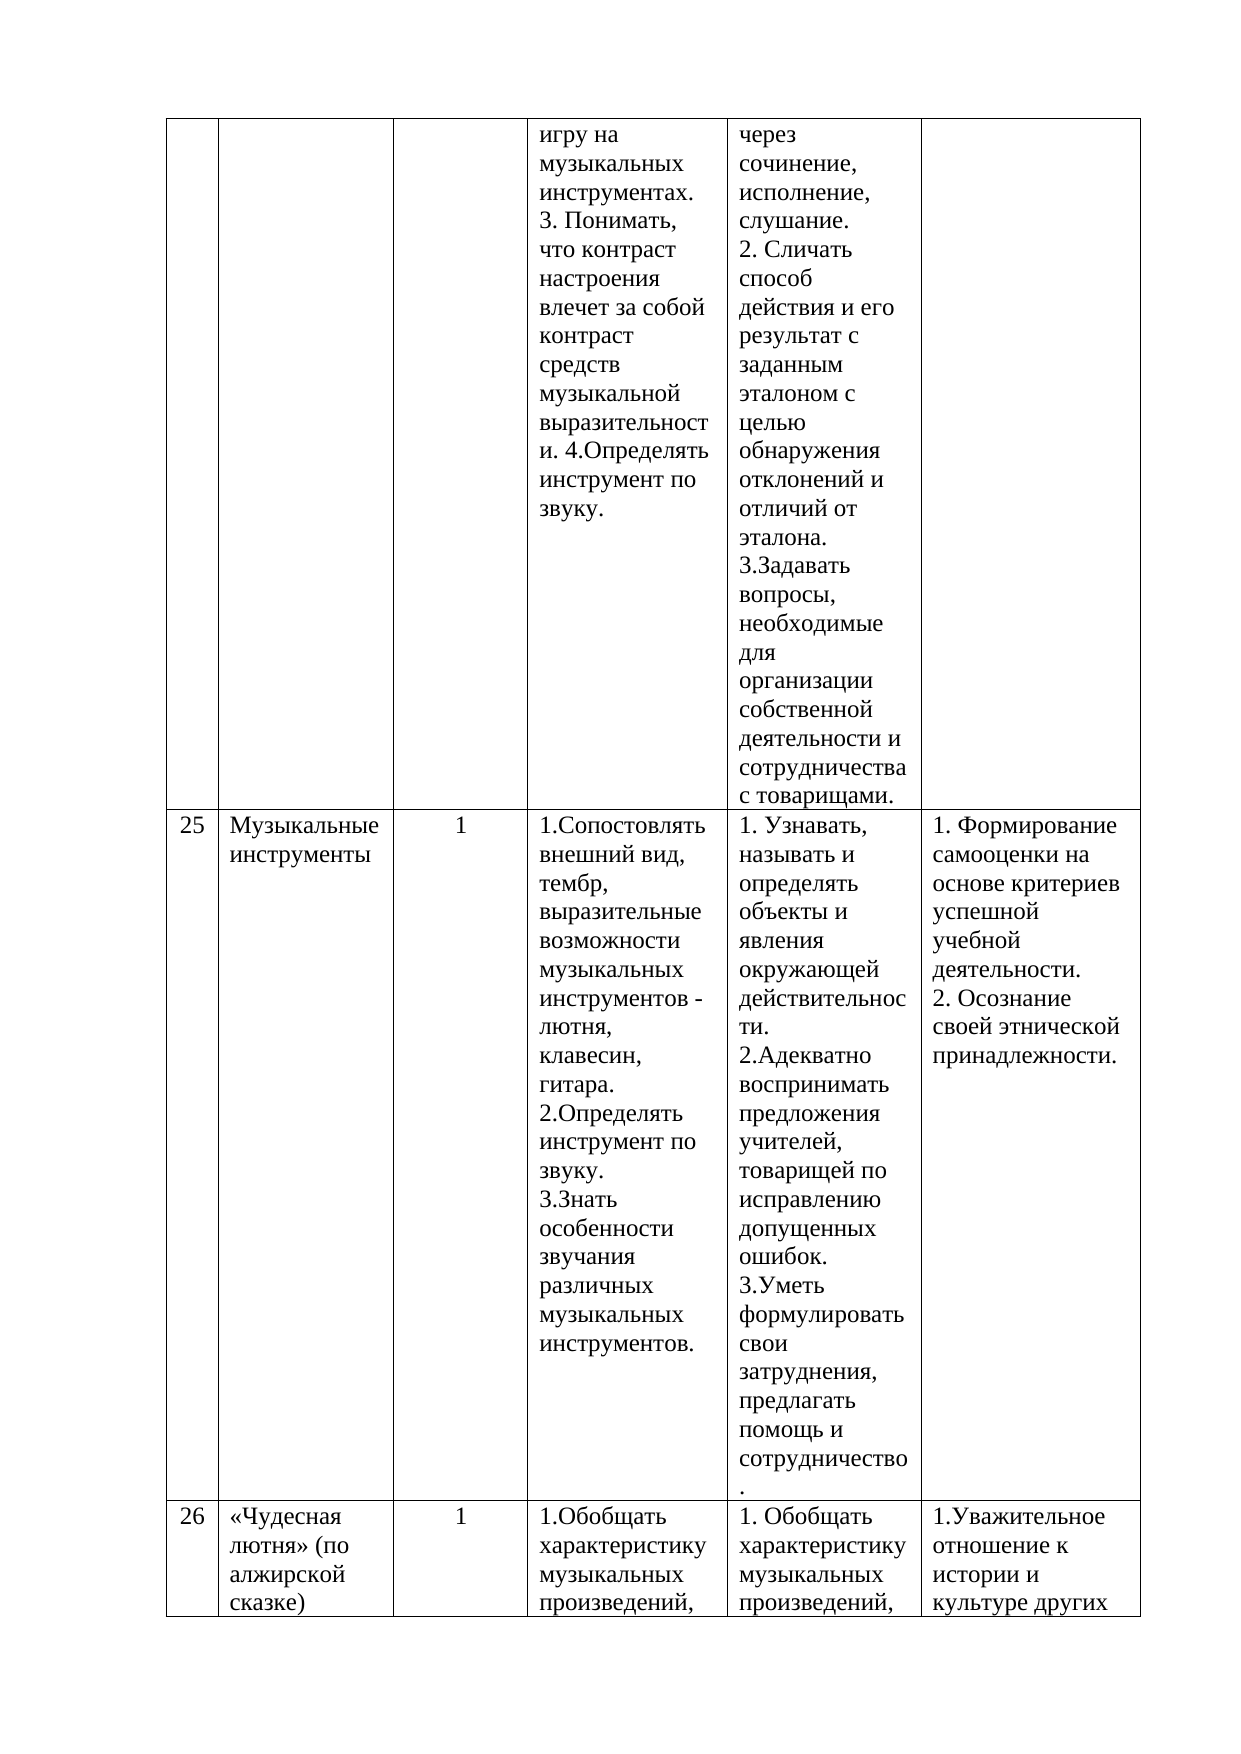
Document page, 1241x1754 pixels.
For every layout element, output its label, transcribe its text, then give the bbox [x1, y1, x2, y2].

table_cell Музыкальные инструменты [219, 810, 393, 1500]
table_cell 1.Сопостовлять внешний вид, тембр, выразительные возможности музыкальных инструментов - лютня, клавесин, гитара. 2.Определять инструмент по звуку. 3.Знать особенности звучания различных музыкальных инструментов. [528, 810, 727, 1500]
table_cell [528, 1501, 727, 1616]
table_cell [219, 119, 393, 809]
table_cell 25 [167, 810, 218, 1500]
table_cell 1 [394, 119, 527, 809]
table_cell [219, 1501, 393, 1616]
table_cell 26 [167, 1501, 218, 1616]
table_cell 1. Формирование самооценки на основе критериев успешной учебной деятельности. 2. Осознание своей этнической принадлежности. [922, 810, 1140, 1500]
table_cell 1. Узнавать, называть и определять объекты и явления окружающей действительности. 2.Адекватно воспринимать предложения учителей, товарищей по исправлению допущенных ошибок. 3.Уметь формулировать свои затруднения, предлагать помощь и сотрудничество. [728, 810, 921, 1500]
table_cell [728, 119, 921, 809]
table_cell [922, 119, 1140, 809]
table_cell 1 [394, 1501, 527, 1616]
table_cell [728, 1501, 921, 1616]
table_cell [922, 1501, 1140, 1616]
table_cell 1 [394, 810, 527, 1500]
table_cell 24 [167, 119, 218, 809]
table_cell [528, 119, 727, 809]
